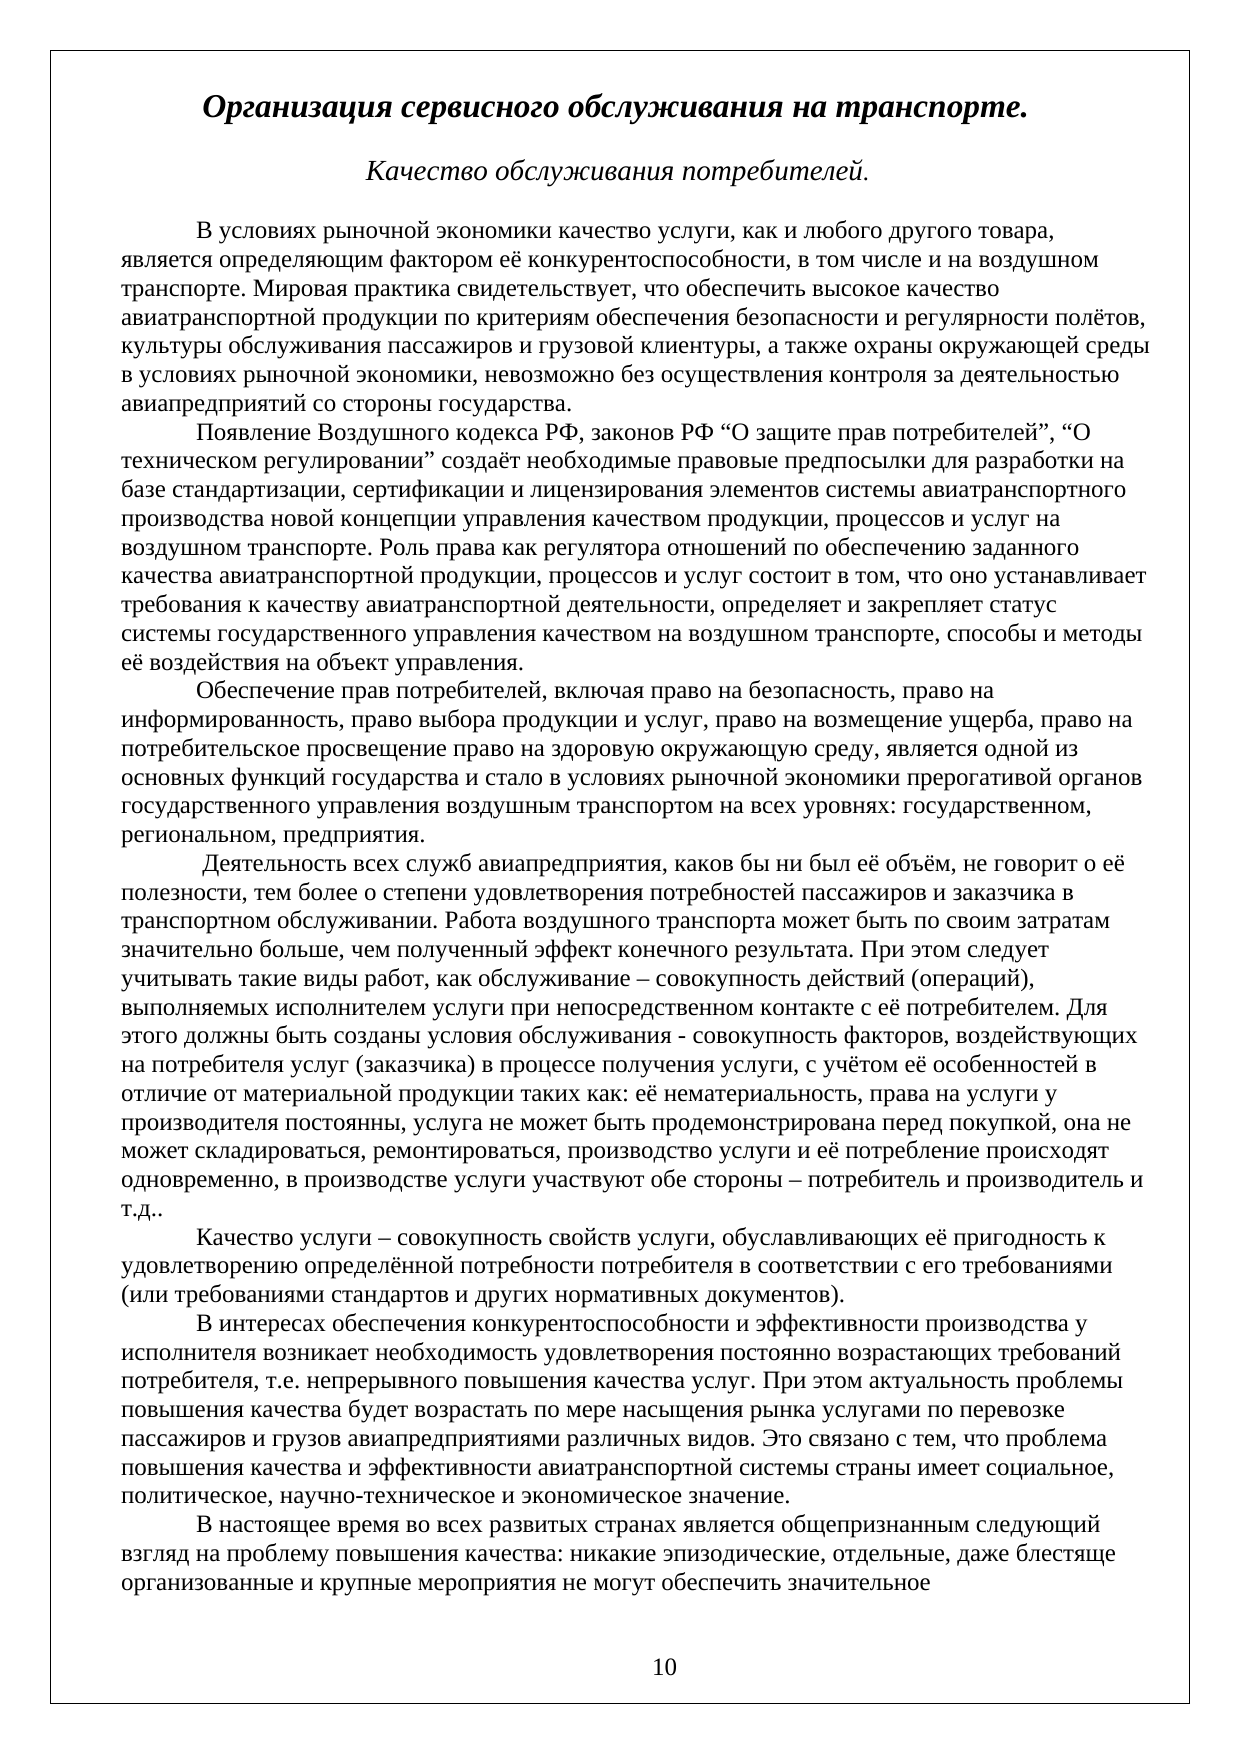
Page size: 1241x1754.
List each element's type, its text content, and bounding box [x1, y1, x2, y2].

text Обеспечение прав потребителей, включая право на безопасность, право на информированность, право выбора продукции и услуг, право на возмещение ущерба, право на потребительское просвещение право на здоровую окружающую среду, является одной из основных функций государства и стало в условиях рыночной экономики прерогативой органов государственного управления воздушным транспортом на всех уровнях: государственном, региональном, предприятия. [121, 676, 1152, 848]
text В настоящее время во всех развитых странах является общепризнанным следующий взгляд на проблему повышения качества: никакие эпизодические, отдельные, даже блестяще организованные и крупные мероприятия не могут обеспечить значительное [121, 1509, 1152, 1596]
text В интересах обеспечения конкурентоспособности и эффективности производства у исполнителя возникает необходимость удовлетворения постоянно возрастающих требований потребителя, т.е. непрерывного повышения качества услуг. При этом актуальность проблемы повышения качества будет возрастать по мере насыщения рынка услугами по перевозке пассажиров и грузов авиапредприятиями различных видов. Это связано с тем, что проблема повышения качества и эффективности авиатранспортной системы страны имеет социальное, политическое, научно-техническое и экономическое значение. [121, 1308, 1152, 1509]
text Появление Воздушного кодекса РФ, законов РФ “О защите прав потребителей”, “О техническом регулировании” создаёт необходимые правовые предпосылки для разработки на базе стандартизации, сертификации и лицензирования элементов системы авиатранспортного производства новой концепции управления качеством продукции, процессов и услуг на воздушном транспорте. Роль права как регулятора отношений по обеспечению заданного качества авиатранспортной продукции, процессов и услуг состоит в том, что оно устанавливает требования к качеству авиатранспортной деятельности, определяет и закрепляет статус системы государственного управления качеством на воздушном транспорте, способы и методы её воздействия на объект управления. [121, 417, 1152, 676]
text Деятельность всех служб авиапредприятия, каков бы ни был её объём, не говорит о её полезности, тем более о степени удовлетворения потребностей пассажиров и заказчика в транспортном обслуживании. Работа воздушного транспорта может быть по своим затратам значительно больше, чем полученный эффект конечного результата. При этом следует учитывать такие виды работ, как обслуживание – совокупность действий (операций), выполняемых исполнителем услуги при непосредственном контакте с её потребителем. Для этого должны быть созданы условия обслуживания - совокупность факторов, воздействующих на потребителя услуг (заказчика) в процессе получения услуги, с учётом её особенностей в отличие от материальной продукции таких как: её нематериальность, права на услуги у производителя постоянны, услуга не может быть продемонстрирована перед покупкой, она не может складироваться, ремонтироваться, производство услуги и её потребление происходят одновременно, в производстве услуги участвуют обе стороны – потребитель и производитель и т.д.. [121, 848, 1152, 1222]
text Качество услуги – совокупность свойств услуги, обуславливающих её пригодность к удовлетворению определённой потребности потребителя в соответствии с его требованиями (или требованиями стандартов и других нормативных документов). [121, 1222, 1152, 1308]
text В условиях рыночной экономики качество услуги, как и любого другого товара, является определяющим фактором её конкурентоспособности, в том числе и на воздушном транспорте. Мировая практика свидетельствует, что обеспечить высокое качество авиатранспортной продукции по критериям обеспечения безопасности и регулярности полётов, культуры обслуживания пассажиров и грузовой клиентуры, а также охраны окружающей среды в условиях рыночной экономики, невозможно без осуществления контроля за деятельностью авиапредприятий со стороны государства. [121, 216, 1152, 417]
text Качество обслуживания потребителей. [177, 153, 1152, 187]
text Организация сервисного обслуживания на транспорте. [177, 86, 1152, 124]
